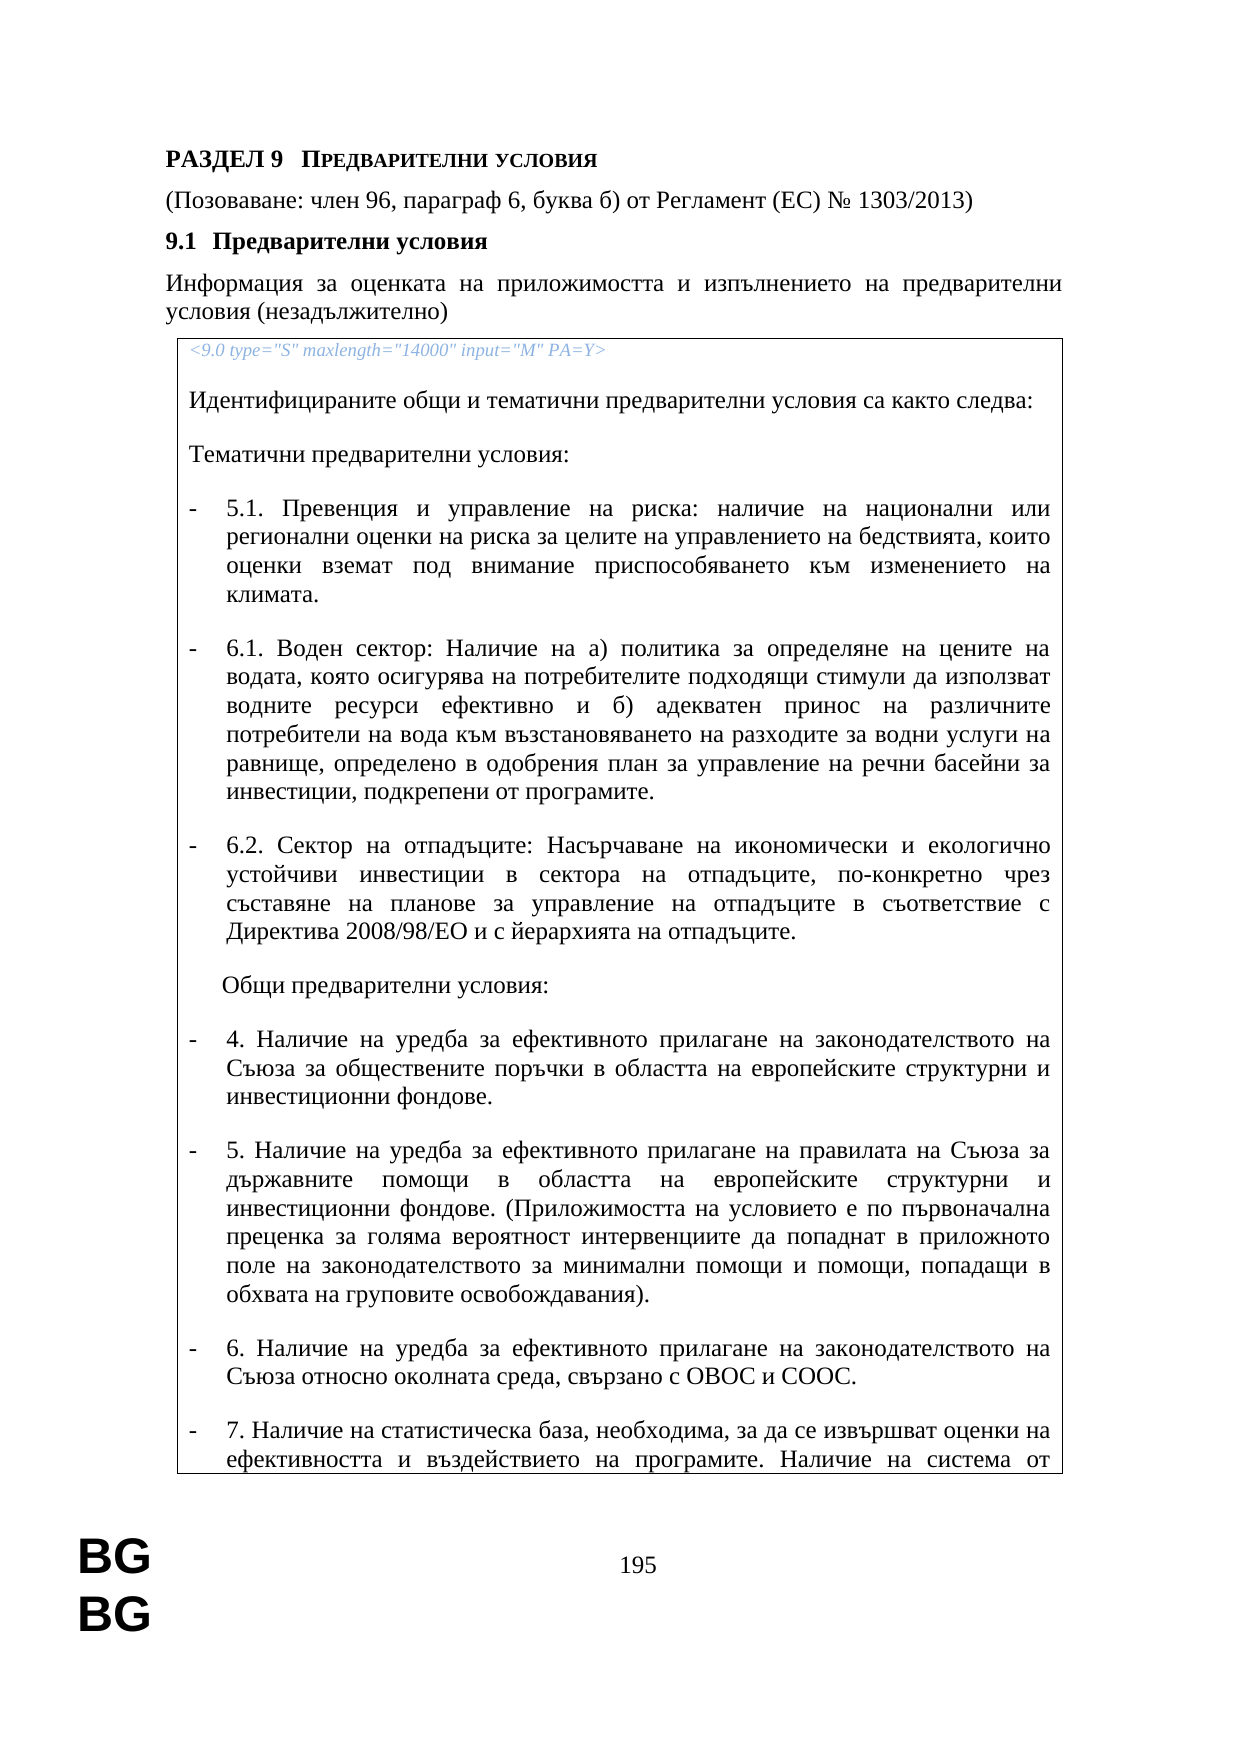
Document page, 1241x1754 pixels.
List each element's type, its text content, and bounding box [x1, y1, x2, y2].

text Информация за оценката на приложимостта и изпълнението на предварителни условия (незадължително) [165, 268, 1063, 325]
text 9.1 Предварителни условия [165, 226, 1063, 255]
text (Позоваване: член 96, параграф 6, буква б) от Регламент (EС) № 1303/2013) [165, 185, 1063, 214]
subtitle РАЗДЕЛ 9 Предварителни условия [165, 144, 1063, 173]
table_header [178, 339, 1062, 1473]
